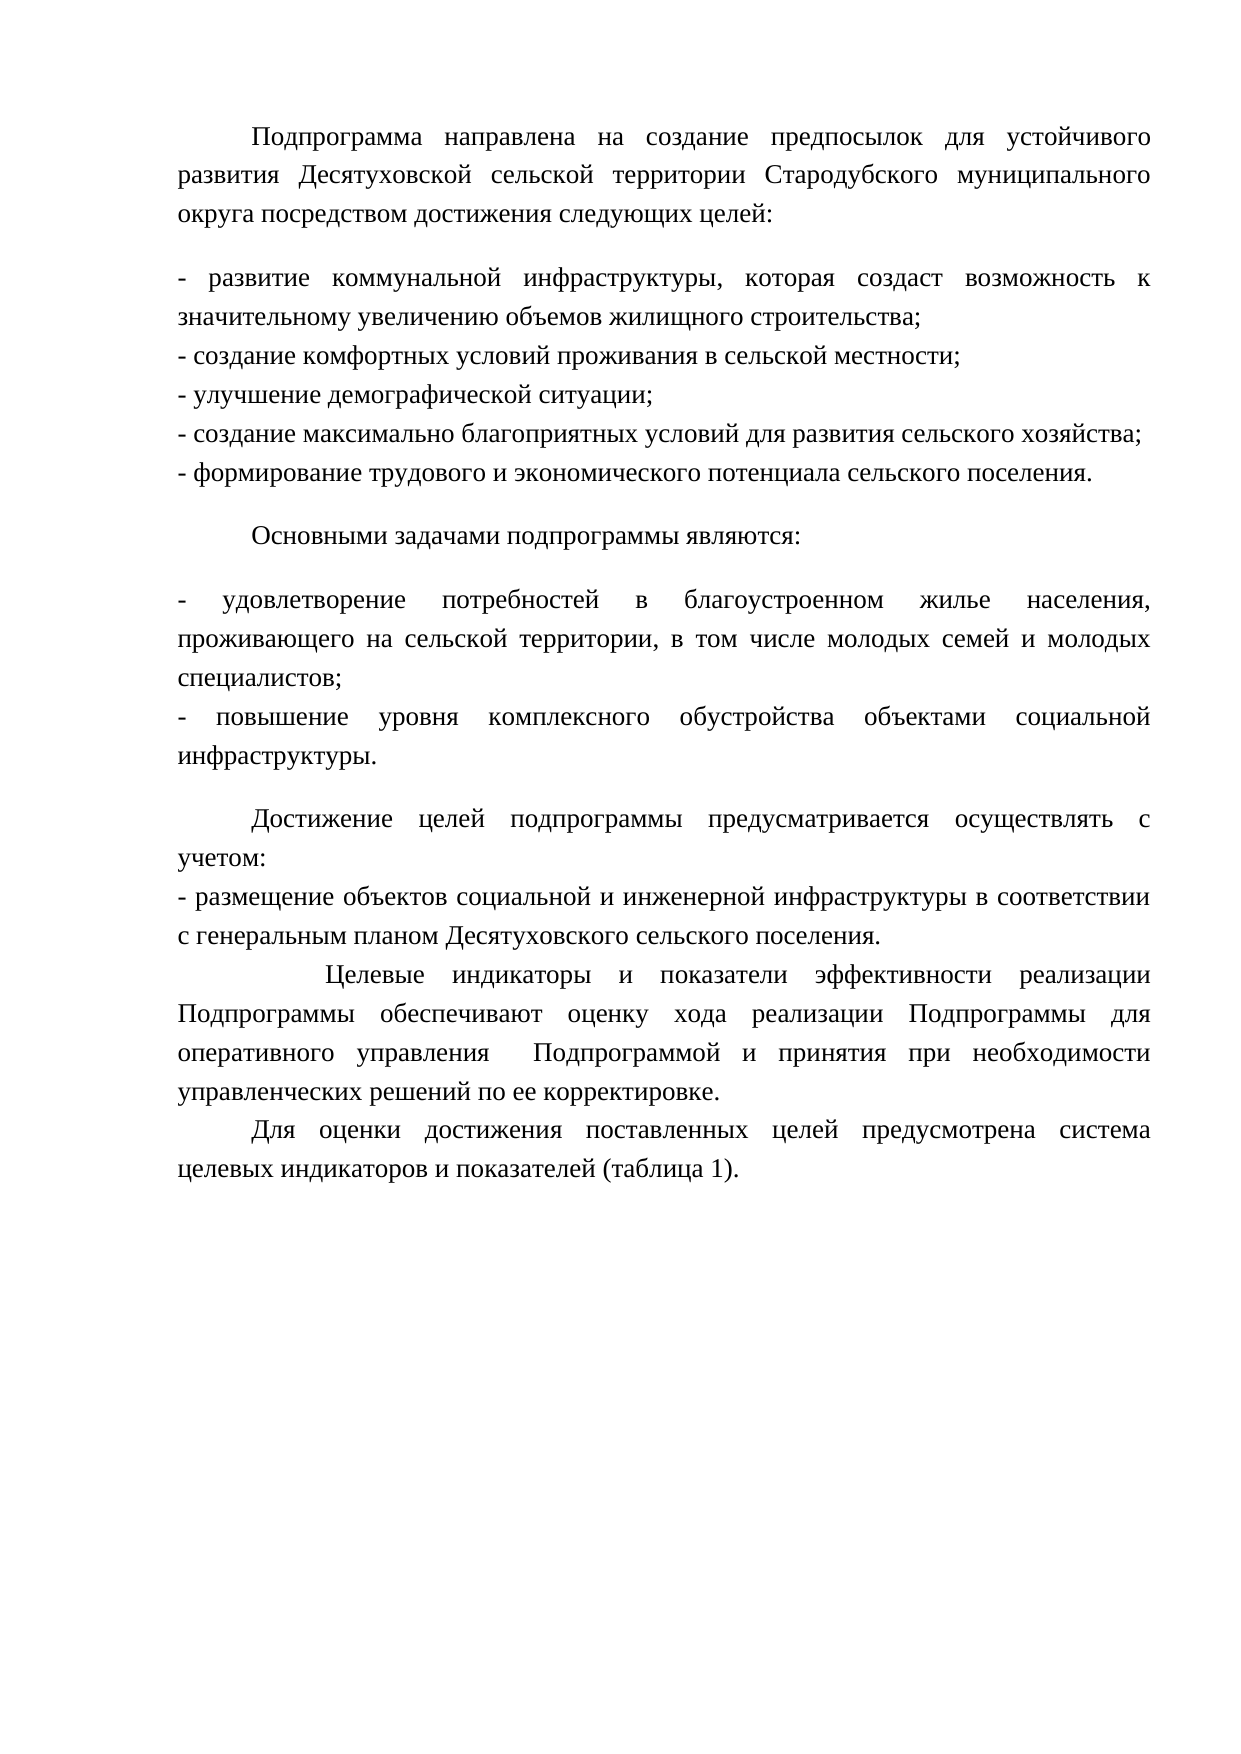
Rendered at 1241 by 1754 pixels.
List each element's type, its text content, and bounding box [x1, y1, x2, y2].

text - создание комфортных условий проживания в сельской местности; [177, 339, 1152, 370]
text Достижение целей подпрограммы предусматривается осуществлять с учетом: [177, 803, 1152, 873]
text Подпрограмма направлена на создание предпосылок для устойчивого развития Десятуховской сельской территории Стародубского муниципального округа посредством достижения следующих целей: [177, 120, 1152, 229]
text - развитие коммунальной инфраструктуры, которая создаст возможность к значительному увеличению объемов жилищного строительства; [177, 261, 1152, 331]
text Целевые индикаторы и показатели эффективности реализации Подпрограммы обеспечивают оценку хода реализации Подпрограммы для оперативного управления Подпрограммой и принятия при необходимости управленческих решений по ее корректировке. [177, 958, 1152, 1106]
text - создание максимально благоприятных условий для развития сельского хозяйства; [177, 417, 1152, 448]
text - размещение объектов социальной и инженерной инфраструктуры в соответствии с генеральным планом Десятуховского сельского поселения. [177, 880, 1152, 950]
text Основными задачами подпрограммы являются: [177, 519, 1152, 551]
text Для оценки достижения поставленных целей предусмотрена система целевых индикаторов и показателей (таблица 1). [177, 1113, 1152, 1183]
text - улучшение демографической ситуации; [177, 378, 1152, 409]
text - формирование трудового и экономического потенциала сельского поселения. [177, 456, 1152, 487]
text - повышение уровня комплексного обустройства объектами социальной инфраструктуры. [177, 700, 1152, 770]
text - удовлетворение потребностей в благоустроенном жилье населения, проживающего на сельской территории, в том числе молодых семей и молодых специалистов; [177, 583, 1152, 692]
